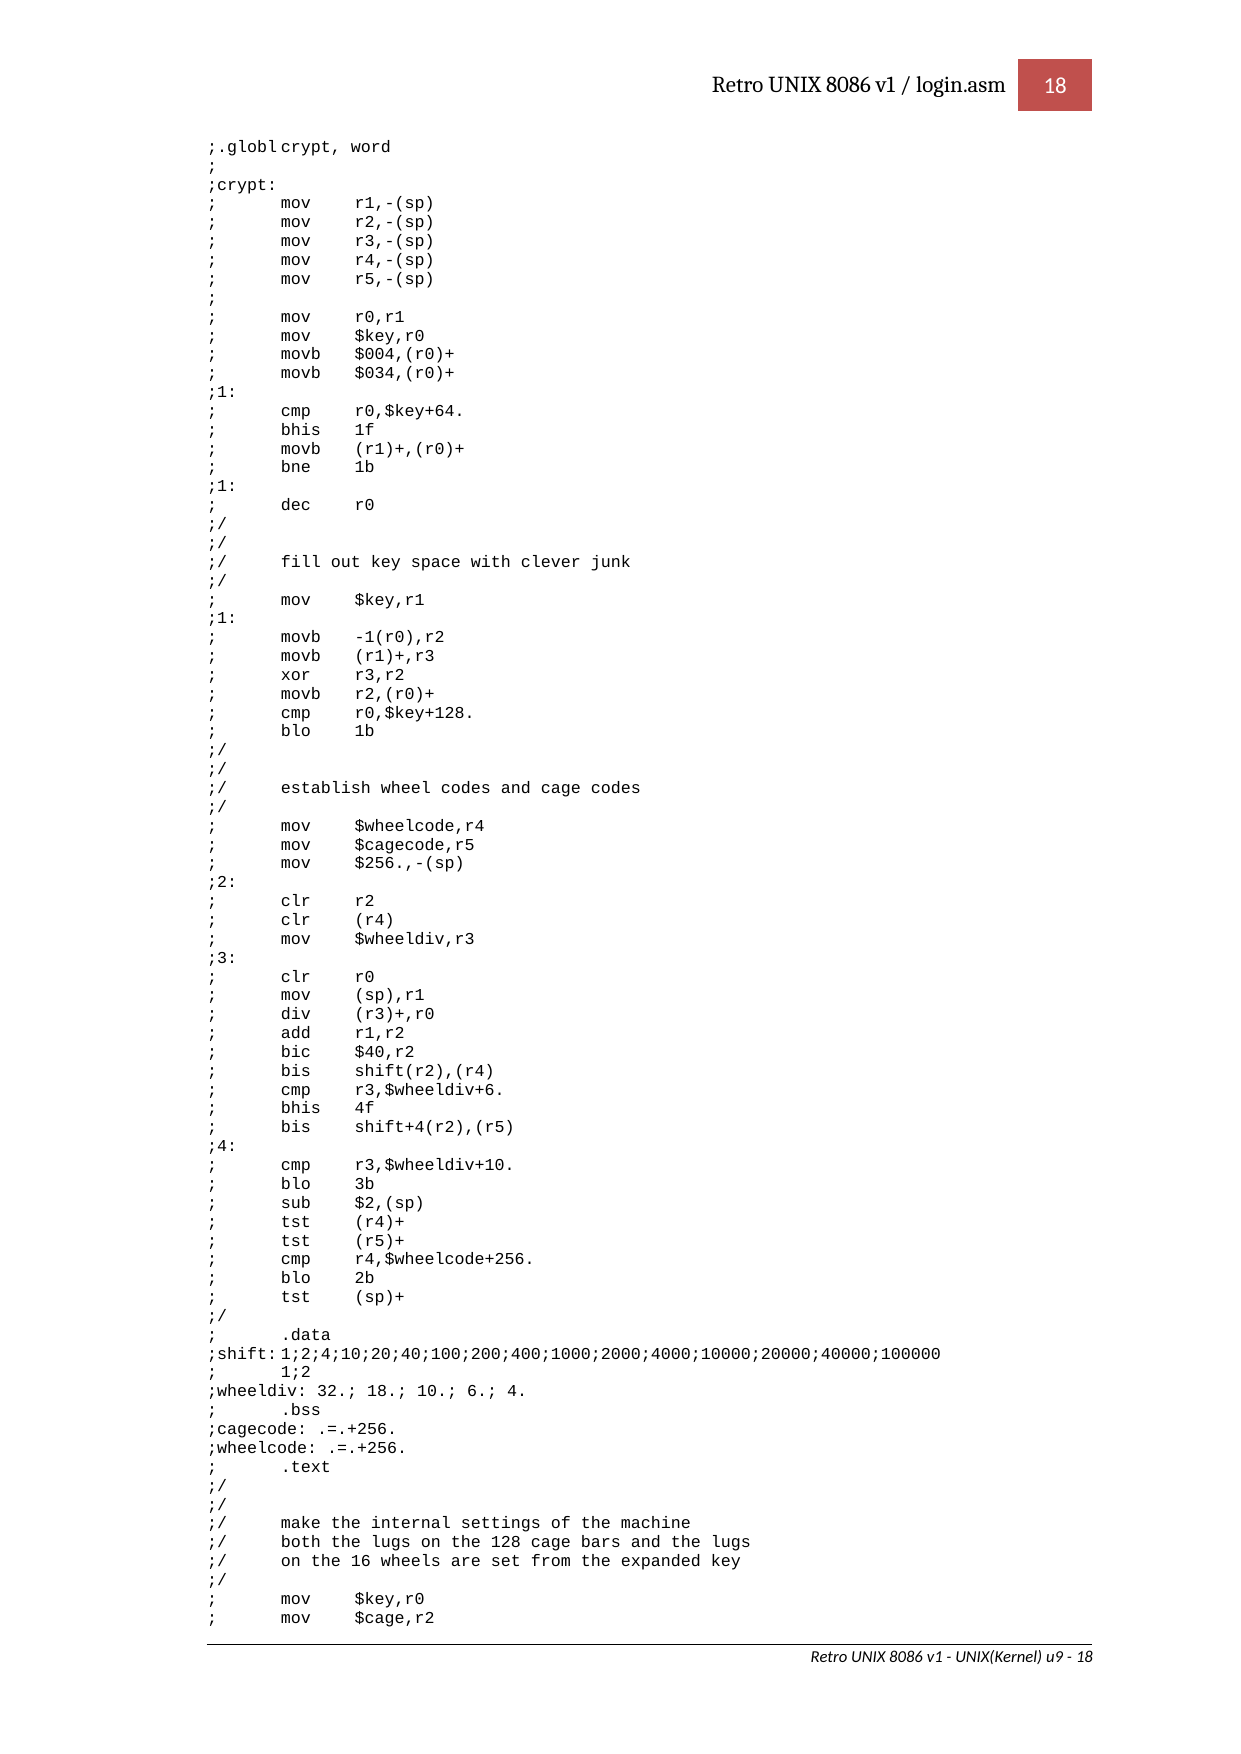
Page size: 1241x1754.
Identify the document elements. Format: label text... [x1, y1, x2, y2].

text ; .text [207, 1458, 1092, 1477]
text ; bhis 1f [207, 421, 1092, 440]
text ; tst (r5)+ [207, 1232, 1092, 1251]
text ;1: [207, 384, 1092, 402]
text ;/ establish wheel codes and cage codes [207, 779, 1092, 798]
text ;cagecode: .=.+256. [207, 1421, 1092, 1439]
text ;/ on the 16 wheels are set from the expanded key [207, 1553, 1092, 1571]
text ; bhis 4f [207, 1100, 1092, 1119]
text ;/ both the lugs on the 128 cage bars and the lugs [207, 1534, 1092, 1553]
text ; mov $key,r1 [207, 591, 1092, 610]
text ;crypt: [207, 176, 1092, 195]
text ; cmp r3,$wheeldiv+10. [207, 1157, 1092, 1176]
text ;1: [207, 610, 1092, 629]
text ; blo 2b [207, 1270, 1092, 1289]
text ; movb $034,(r0)+ [207, 365, 1092, 384]
text ; .bss [207, 1402, 1092, 1421]
text ; blo 3b [207, 1176, 1092, 1194]
text ;/ [207, 1307, 1092, 1326]
text ; cmp r0,$key+128. [207, 704, 1092, 723]
text ;wheelcode: .=.+256. [207, 1439, 1092, 1458]
text ; mov r4,-(sp) [207, 252, 1092, 271]
text ; bis shift+4(r2),(r5) [207, 1119, 1092, 1138]
text ;/ [207, 534, 1092, 553]
text ;/ [207, 1571, 1092, 1590]
text ; add r1,r2 [207, 1025, 1092, 1043]
text ; bic $40,r2 [207, 1043, 1092, 1062]
text ; bis shift(r2),(r4) [207, 1062, 1092, 1081]
text ; sub $2,(sp) [207, 1194, 1092, 1213]
text ;shift: 1;2;4;10;20;40;100;200;400;1000;2000;4000;10000;20000;40000;100000 [207, 1345, 1092, 1364]
text ;/ [207, 1477, 1092, 1496]
text ; clr (r4) [207, 912, 1092, 930]
text ; mov $wheelcode,r4 [207, 817, 1092, 836]
text ;/ [207, 761, 1092, 779]
text ;4: [207, 1138, 1092, 1157]
text ; movb r2,(r0)+ [207, 685, 1092, 704]
text ; mov $cage,r2 [207, 1609, 1092, 1628]
text ; mov $cagecode,r5 [207, 836, 1092, 855]
text ; clr r2 [207, 893, 1092, 912]
text ;1: [207, 478, 1092, 497]
text ; [207, 289, 1092, 308]
text ; mov $wheeldiv,r3 [207, 930, 1092, 949]
text ; div (r3)+,r0 [207, 1006, 1092, 1025]
text ;3: [207, 949, 1092, 968]
text ; movb $004,(r0)+ [207, 346, 1092, 365]
text ;/ [207, 516, 1092, 534]
text ; dec r0 [207, 497, 1092, 516]
text ; mov r0,r1 [207, 308, 1092, 327]
text ;/ fill out key space with clever junk [207, 553, 1092, 572]
text ; mov $key,r0 [207, 1590, 1092, 1609]
text ; 1;2 [207, 1364, 1092, 1383]
text ; bne 1b [207, 459, 1092, 478]
text ; mov (sp),r1 [207, 987, 1092, 1006]
text ; mov r1,-(sp) [207, 195, 1092, 214]
text ; tst (r4)+ [207, 1213, 1092, 1232]
text ;/ make the internal settings of the machine [207, 1515, 1092, 1534]
text ; xor r3,r2 [207, 666, 1092, 685]
text ;2: [207, 874, 1092, 893]
text ;/ [207, 572, 1092, 591]
text ; blo 1b [207, 723, 1092, 742]
text ; mov r2,-(sp) [207, 214, 1092, 233]
text ;.globl crypt, word [207, 138, 1092, 157]
text ; .data [207, 1326, 1092, 1345]
text ; [207, 157, 1092, 176]
text ; mov r5,-(sp) [207, 271, 1092, 289]
text ; movb -1(r0),r2 [207, 629, 1092, 648]
text ; movb (r1)+,(r0)+ [207, 440, 1092, 459]
text ; cmp r0,$key+64. [207, 402, 1092, 421]
text ; clr r0 [207, 968, 1092, 987]
text ;wheeldiv: 32.; 18.; 10.; 6.; 4. [207, 1383, 1092, 1402]
text ; movb (r1)+,r3 [207, 648, 1092, 666]
text ; mov $256.,-(sp) [207, 855, 1092, 874]
text ;/ [207, 1496, 1092, 1515]
text ;/ [207, 798, 1092, 817]
text ; cmp r4,$wheelcode+256. [207, 1251, 1092, 1270]
text ; tst (sp)+ [207, 1289, 1092, 1307]
text ; mov $key,r0 [207, 327, 1092, 346]
text ; cmp r3,$wheeldiv+6. [207, 1081, 1092, 1100]
text ; mov r3,-(sp) [207, 233, 1092, 252]
text ;/ [207, 742, 1092, 761]
